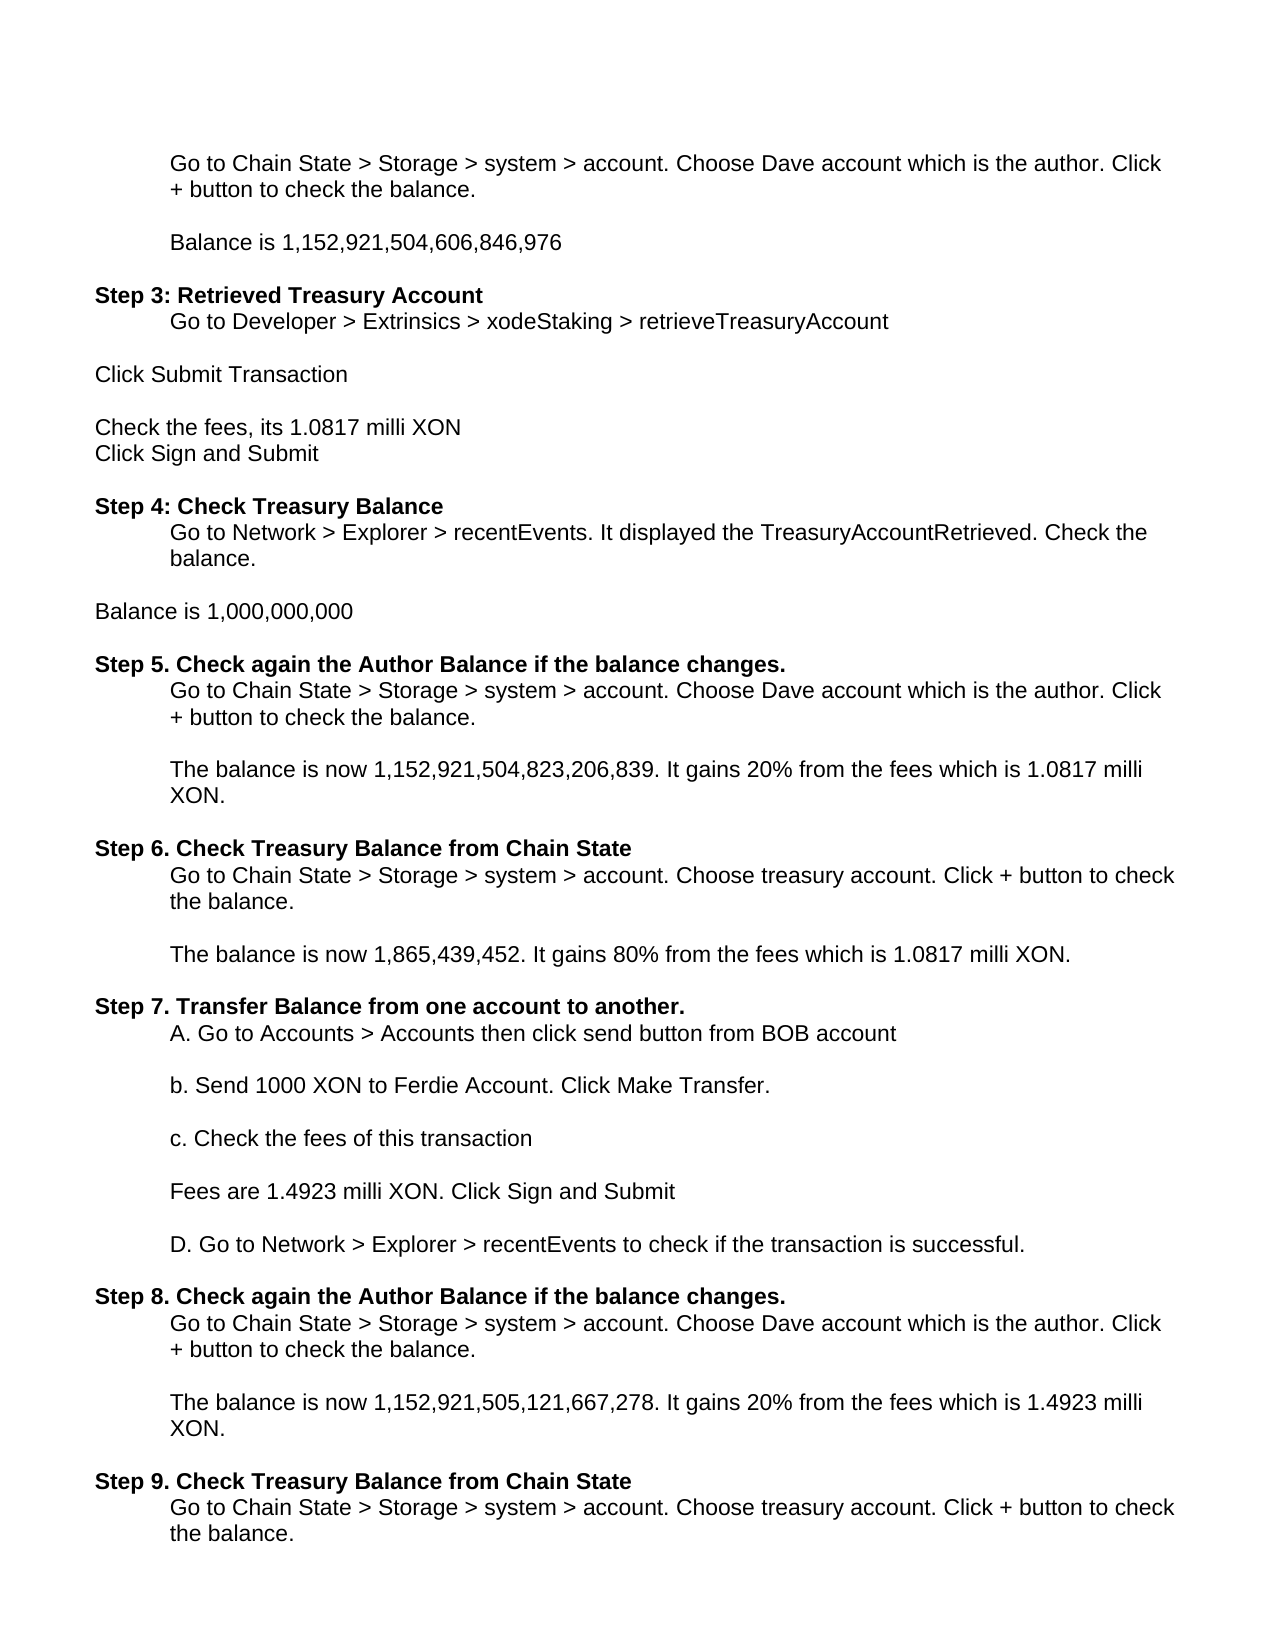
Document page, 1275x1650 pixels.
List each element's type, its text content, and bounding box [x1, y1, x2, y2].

text The balance is now 1,865,439,452. It gains 80% from the fees which is 1.0817 milli XON. [94, 941, 1181, 967]
text Step 5. Check again the Author Balance if the balance changes. [94, 651, 1181, 677]
text D. Go to Network > Explorer > recentEvents to check if the transaction is successful. [94, 1231, 1181, 1257]
text Fees are 1.4923 milli XON. Click Sign and Submit [94, 1178, 1181, 1204]
text Go to Chain State > Storage > system > account. Choose treasury account. Click + button to check the balance. [169, 862, 1181, 914]
text Step 9. Check Treasury Balance from Chain State [94, 1468, 1181, 1494]
text Balance is 1,000,000,000 [94, 598, 1181, 624]
text Step 8. Check again the Author Balance if the balance changes. [94, 1283, 1181, 1309]
text c. Check the fees of this transaction [94, 1125, 1181, 1151]
text Step 6. Check Treasury Balance from Chain State [94, 835, 1181, 862]
text Go to Chain State > Storage > system > account. Choose treasury account. Click + button to check the balance. [169, 1494, 1181, 1547]
text The balance is now 1,152,921,504,823,206,839. It gains 20% from the fees which is 1.0817 milli XON. [169, 756, 1181, 809]
text b. Send 1000 XON to Ferdie Account. Click Make Transfer. [94, 1072, 1181, 1099]
text Check the fees, its 1.0817 milli XON [94, 413, 1181, 440]
text Go to Chain State > Storage > system > account. Choose Dave account which is the author. Click + button to check the balance. [169, 150, 1181, 203]
text Go to Chain State > Storage > system > account. Choose Dave account which is the author. Click + button to check the balance. [169, 677, 1181, 730]
text Go to Network > Explorer > recentEvents. It displayed the TreasuryAccountRetrieved. Check the balance. [169, 519, 1181, 572]
text Go to Chain State > Storage > system > account. Choose Dave account which is the author. Click + button to check the balance. [169, 1309, 1181, 1362]
text Click Submit Transaction [94, 361, 1181, 387]
text Step 3: Retrieved Treasury Account [94, 282, 1181, 308]
text Step 4: Check Treasury Balance [94, 493, 1181, 519]
text Balance is 1,152,921,504,606,846,976 [94, 229, 1181, 255]
text Go to Developer > Extrinsics > xodeStaking > retrieveTreasuryAccount [94, 308, 1181, 334]
text Step 7. Transfer Balance from one account to another. [94, 993, 1181, 1020]
text A. Go to Accounts > Accounts then click send button from BOB account [94, 1020, 1181, 1046]
text Click Sign and Submit [94, 440, 1181, 466]
text The balance is now 1,152,921,505,121,667,278. It gains 20% from the fees which is 1.4923 milli XON. [169, 1389, 1181, 1441]
